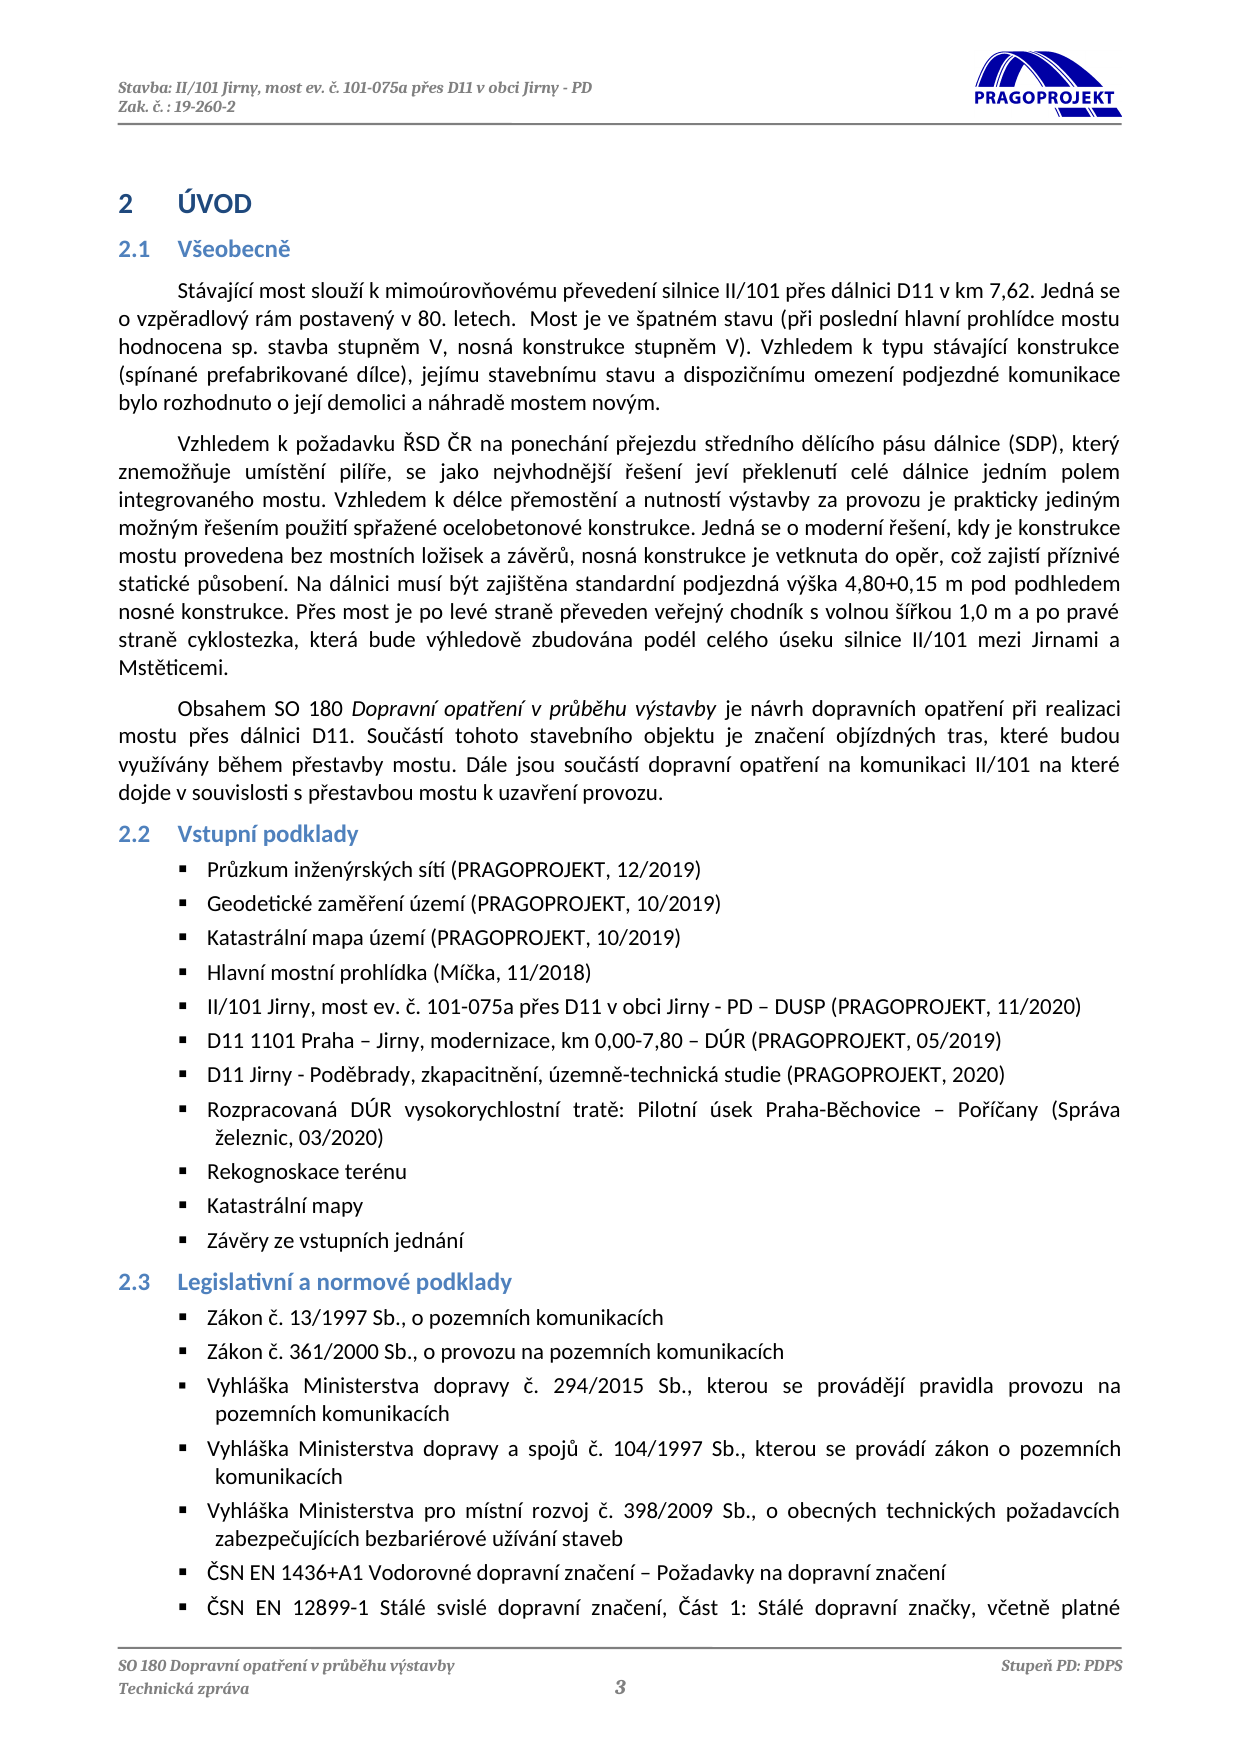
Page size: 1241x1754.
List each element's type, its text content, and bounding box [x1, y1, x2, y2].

text D11 Jirny - Poděbrady, zkapacitnění, územně-technická studie (PRAGOPROJEKT, 2020) [177, 1061, 1122, 1089]
text ČSN EN 1436+A1 Vodorovné dopravní značení – Požadavky na dopravní značení [177, 1558, 1122, 1586]
text Legislativní a normové podklady [118, 1266, 1122, 1297]
text Všeobecně [118, 233, 1122, 264]
text Rozpracovaná DÚR vysokorychlostní tratě: Pilotní úsek Praha-Běchovice – Poříčany (Správa železnic, 03/2020) [177, 1095, 1122, 1151]
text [177, 1593, 1122, 1621]
text Hlavní mostní prohlídka (Míčka, 11/2018) [177, 958, 1122, 986]
text Geodetické zaměření území (PRAGOPROJEKT, 10/2019) [177, 889, 1122, 917]
text Zákon č. 13/1997 Sb., o pozemních komunikacích [177, 1303, 1122, 1331]
text Závěry ze vstupních jednání [177, 1226, 1122, 1254]
text Katastrální mapa území (PRAGOPROJEKT, 10/2019) [177, 923, 1122, 952]
text II/101 Jirny, most ev. č. 101-075a přes D11 v obci Jirny - PD – DUSP (PRAGOPROJEKT, 11/2020) [177, 992, 1122, 1020]
text Vstupní podklady [118, 818, 1122, 849]
text Vyhláška Ministerstva dopravy č. 294/2015 Sb., kterou se provádějí pravidla provozu na pozemních komunikacích [177, 1372, 1122, 1428]
text D11 1101 Praha – Jirny, modernizace, km 0,00-7,80 – DÚR (PRAGOPROJEKT, 05/2019) [177, 1026, 1122, 1054]
text Obsahem SO 180 Dopravní opatření v průběhu výstavby je návrh dopravních opatření při realizaci mostu přes dálnici D11. Součástí tohoto stavebního objektu je značení objízdných tras, které budou využívány během přestavby mostu. Dále jsou součástí dopravní opatření na komunikaci II/101 na které dojde v souvislosti s přestavbou mostu k uzavření provozu. [118, 694, 1122, 806]
text Stávající most slouží k mimoúrovňovému převedení silnice II/101 přes dálnici D11 v km 7,62. Jedná se o vzpěradlový rám postavený v 80. letech. Most je ve špatném stavu (při poslední hlavní prohlídce mostu hodnocena sp. stavba stupněm V, nosná konstrukce stupněm V). Vzhledem k typu stávající konstrukce (spínané prefabrikované dílce), jejímu stavebnímu stavu a dispozičnímu omezení podjezdné komunikace bylo rozhodnuto o její demolici a náhradě mostem novým. [118, 276, 1122, 416]
text Vyhláška Ministerstva dopravy a spojů č. 104/1997 Sb., kterou se provádí zákon o pozemních komunikacích [177, 1434, 1122, 1490]
text Katastrální mapy [177, 1191, 1122, 1219]
picture [974, 50, 1123, 118]
text Vzhledem k požadavku ŘSD ČR na ponechání přejezdu středního dělícího pásu dálnice (SDP), který znemožňuje umístění pilíře, se jako nejvhodnější řešení jeví překlenutí celé dálnice jedním polem integrovaného mostu. Vzhledem k délce přemostění a nutností výstavby za provozu je prakticky jediným možným řešením použití spřažené ocelobetonové konstrukce. Jedná se o moderní řešení, kdy je konstrukce mostu provedena bez mostních ložisek a závěrů, nosná konstrukce je vetknuta do opěr, což zajistí příznivé statické působení. Na dálnici musí být zajištěna standardní podjezdná výška 4,80+0,15 m pod podhledem nosné konstrukce. Přes most je po levé straně převeden veřejný chodník s volnou šířkou 1,0 m a po pravé straně cyklostezka, která bude výhledově zbudována podél celého úseku silnice II/101 mezi Jirnami a Mstěticemi. [118, 429, 1122, 681]
text Průzkum inženýrských sítí (PRAGOPROJEKT, 12/2019) [177, 855, 1122, 883]
text Zákon č. 361/2000 Sb., o provozu na pozemních komunikacích [177, 1337, 1122, 1365]
text Vyhláška Ministerstva pro místní rozvoj č. 398/2009 Sb., o obecných technických požadavcích zabezpečujících bezbariérové užívání staveb [177, 1496, 1122, 1552]
text Rekognoskace terénu [177, 1157, 1122, 1185]
text Úvod [118, 185, 1122, 221]
